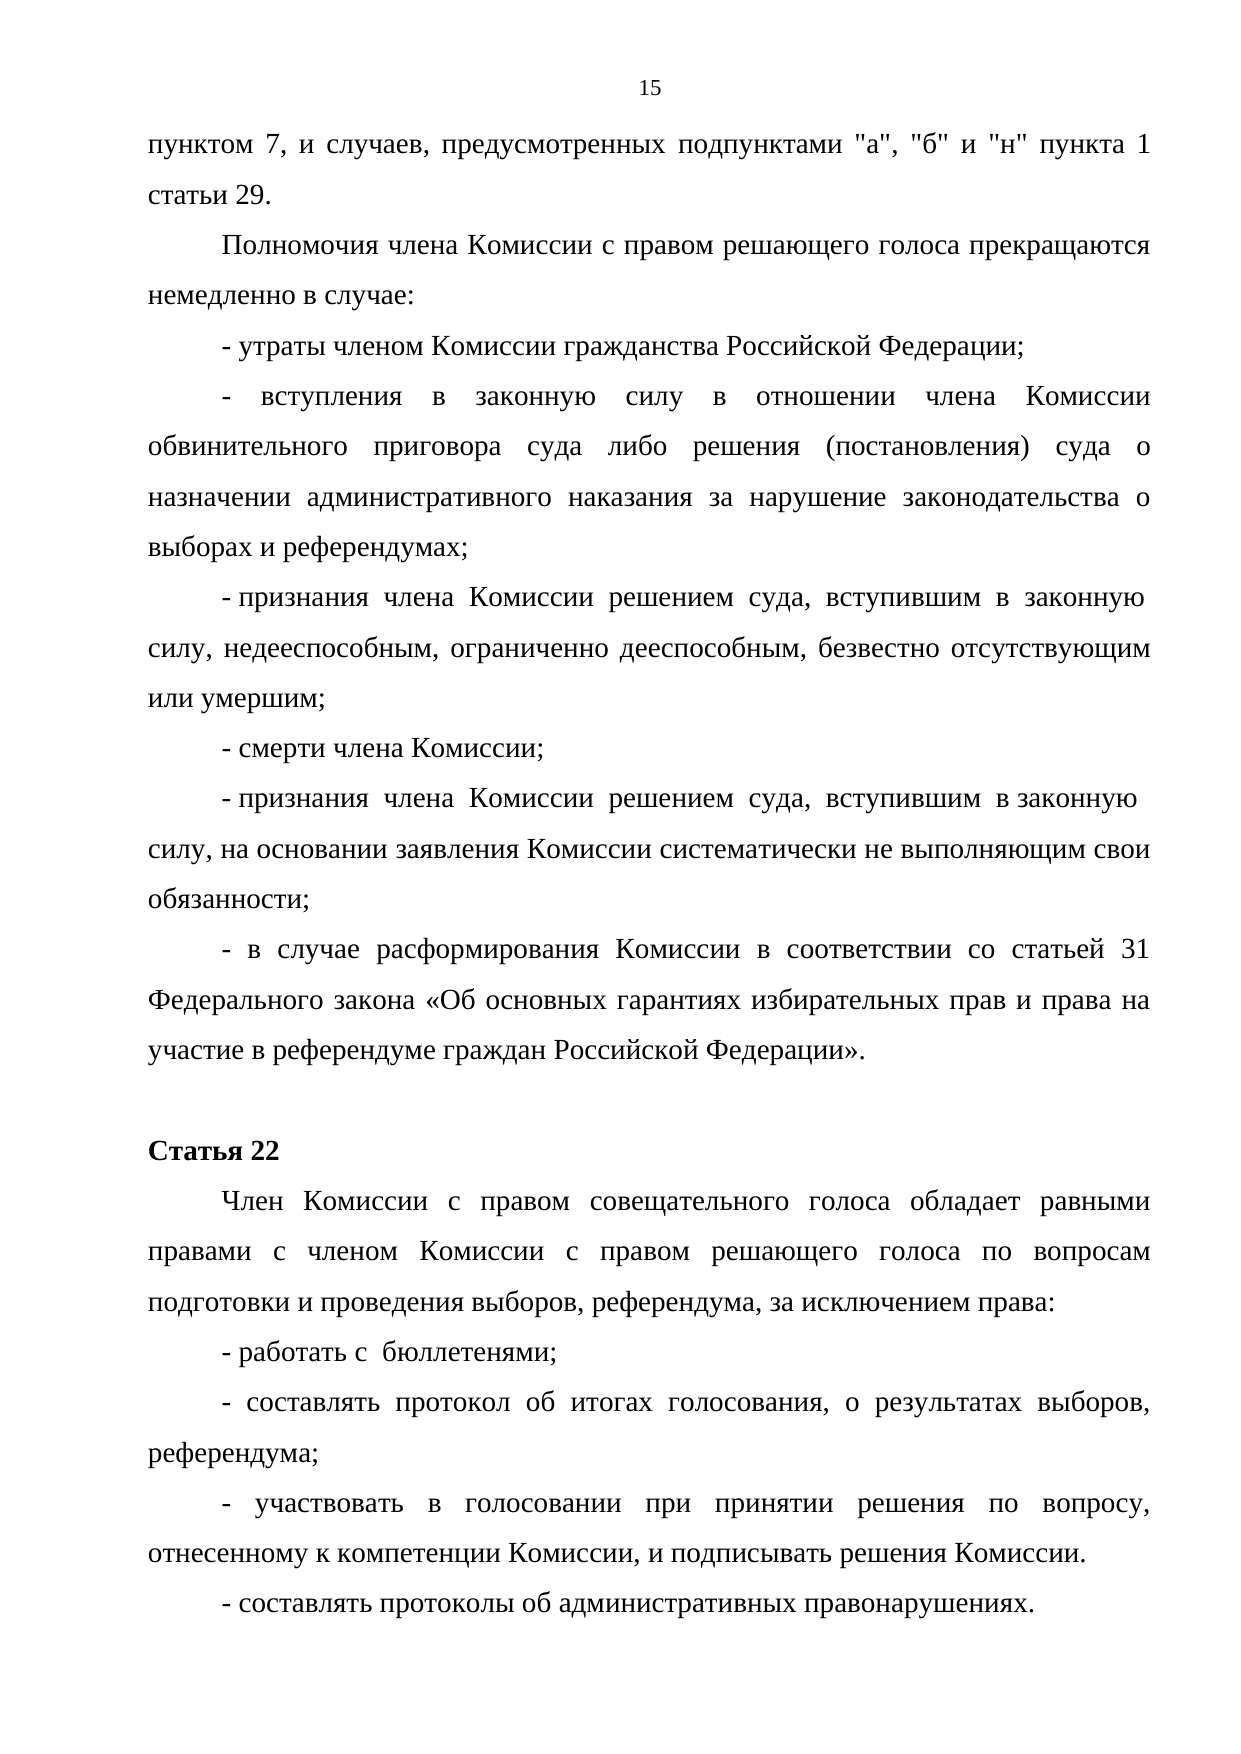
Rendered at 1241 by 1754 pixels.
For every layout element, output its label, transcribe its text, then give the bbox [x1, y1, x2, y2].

text - участвовать в голосовании при принятии решения по вопросу, отнесенному к компетенции Комиссии, и подписывать решения Комиссии. [148, 1485, 1152, 1569]
text - в случае расформирования Комиссии в соответствии со статьей 31 Федерального закона «Об основных гарантиях избирательных прав и права на участие в референдуме граждан Российской Федерации». [148, 932, 1152, 1066]
text силу, недееспособным, ограниченно дееспособным, безвестно отсутствующим или умершим; [148, 630, 1152, 713]
text - признания члена Комиссии решением суда, вступившим в законную [148, 579, 1152, 613]
text - работать с бюллетенями; [148, 1334, 1152, 1368]
text Статья 22 [148, 1133, 1152, 1166]
text - составлять протокол об итогах голосования, о результатах выборов, референдума; [148, 1384, 1152, 1468]
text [148, 127, 1152, 210]
text - смерти члена Комиссии; [148, 730, 1152, 764]
text - утраты членом Комиссии гражданства Российской Федерации; [148, 328, 1152, 361]
text - вступления в законную силу в отношении члена Комиссии обвинительного приговора суда либо решения (постановления) суда о назначении административного наказания за нарушение законодательства о выборах и референдумах; [148, 378, 1152, 563]
text - признания члена Комиссии решением суда, вступившим в законную [148, 781, 1152, 814]
text - составлять протоколы об административных правонарушениях. [148, 1586, 1152, 1619]
text Полномочия члена Комиссии с правом решающего голоса прекращаются немедленно в случае: [148, 227, 1152, 311]
text Член Комиссии с правом совещательного голоса обладает равными правами с членом Комиссии с правом решающего голоса по вопросам подготовки и проведения выборов, референдума, за исключением права: [148, 1183, 1152, 1317]
text силу, на основании заявления Комиссии систематически не выполняющим свои обязанности; [148, 831, 1152, 915]
